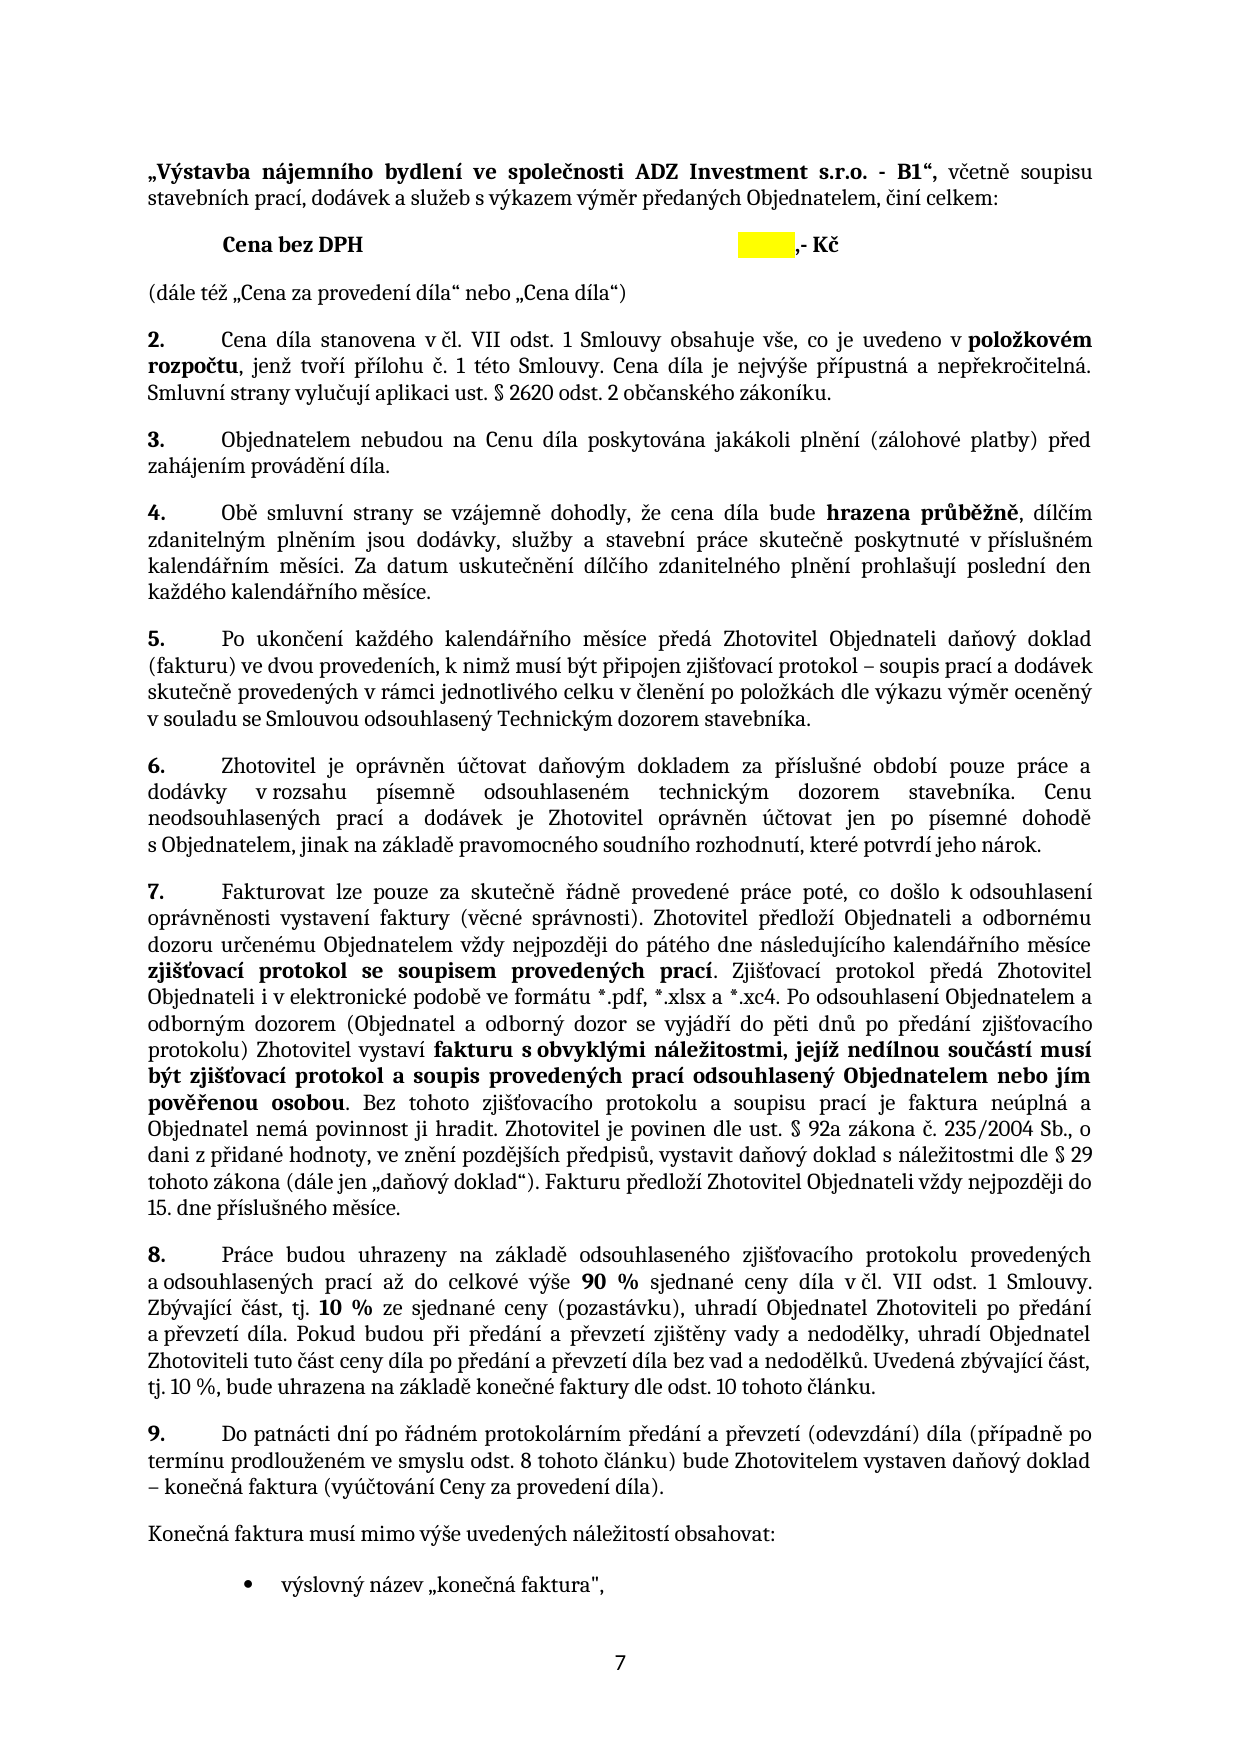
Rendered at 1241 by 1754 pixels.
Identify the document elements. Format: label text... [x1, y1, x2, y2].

subtitle Objednatelem nebudou na Cenu díla poskytována jakákoli plnění (zálohové platby) před zahájením provádění díla. [148, 426, 1093, 479]
subtitle Práce budou uhrazeny na základě odsouhlaseného zjišťovacího protokolu provedených a odsouhlasených prací až do celkové výše 90 % sjednané ceny díla v čl. VII odst. 1 Smlouvy. Zbývající část, tj. 10 % ze sjednané ceny (pozastávku), uhradí Objednatel Zhotoviteli po předání a převzetí díla. Pokud budou při předání a převzetí zjištěny vady a nedodělky, uhradí Objednatel Zhotoviteli tuto část ceny díla po předání a převzetí díla bez vad a nedodělků. Uvedená zbývající část, tj. 10 %, bude uhrazena na základě konečné faktury dle odst. 10 tohoto článku. [148, 1242, 1093, 1400]
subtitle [148, 159, 1093, 211]
subtitle Konečná faktura musí mimo výše uvedených náležitostí obsahovat: [148, 1521, 1093, 1547]
subtitle (dále též „Cena za provedení díla“ nebo „Cena díla“) [148, 279, 1093, 306]
list Cena bez DPH ,- Kč [795, 232, 1093, 258]
subtitle Fakturovat lze pouze za skutečně řádně provedené práce poté, co došlo k odsouhlasení oprávněnosti vystavení faktury (věcné správnosti). Zhotovitel předloží Objednateli a odbornému dozoru určenému Objednatelem vždy nejpozději do pátého dne následujícího kalendářního měsíce zjišťovací protokol se soupisem provedených prací. Zjišťovací protokol předá Zhotovitel Objednateli i v elektronické podobě ve formátu *.pdf, *.xlsx a *.xc4. Po odsouhlasení Objednatelem a odborným dozorem (Objednatel a odborný dozor se vyjádří do pěti dnů po předání zjišťovacího protokolu) Zhotovitel vystaví fakturu s obvyklými náležitostmi, jejíž nedílnou součástí musí být zjišťovací protokol a soupis provedených prací odsouhlasený Objednatelem nebo jím pověřenou osobou. Bez tohoto zjišťovacího protokolu a soupisu prací je faktura neúplná a Objednatel nemá povinnost ji hradit. Zhotovitel je povinen dle ust. § 92a zákona č. 235/2004 Sb., o dani z přidané hodnoty, ve znění pozdějších předpisů, vystavit daňový doklad s náležitostmi dle § 29 tohoto zákona (dále jen „daňový doklad“). Fakturu předloží Zhotovitel Objednateli vždy nejpozději do 15. dne příslušného měsíce. [148, 879, 1093, 1221]
list výslovný název „konečná faktura", [244, 1572, 1093, 1598]
subtitle Po ukončení každého kalendářního měsíce předá Zhotovitel Objednateli daňový doklad (fakturu) ve dvou provedeních, k nimž musí být připojen zjišťovací protokol – soupis prací a dodávek skutečně provedených v rámci jednotlivého celku v členění po položkách dle výkazu výměr oceněný v souladu se Smlouvou odsouhlasený Technickým dozorem stavebníka. [148, 626, 1093, 732]
list Cena bez DPH ,- Kč [223, 232, 738, 258]
subtitle Zhotovitel je oprávněn účtovat daňovým dokladem za příslušné období pouze práce a dodávky v rozsahu písemně odsouhlaseném technickým dozorem stavebníka. Cenu neodsouhlasených prací a dodávek je Zhotovitel oprávněn účtovat jen po písemné dohodě s Objednatelem, jinak na základě pravomocného soudního rozhodnutí, které potvrdí jeho nárok. [148, 752, 1093, 858]
subtitle Obě smluvní strany se vzájemně dohodly, že cena díla bude hrazena průběžně, dílčím zdanitelným plněním jsou dodávky, služby a stavební práce skutečně poskytnuté v příslušném kalendářním měsíci. Za datum uskutečnění dílčího zdanitelného plnění prohlašují poslední den každého kalendářního měsíce. [148, 500, 1093, 605]
subtitle Do patnácti dní po řádném protokolárním předání a převzetí (odevzdání) díla (případně po termínu prodlouženém ve smyslu odst. 8 tohoto článku) bude Zhotovitelem vystaven daňový doklad – konečná faktura (vyúčtování Ceny za provedení díla). [148, 1421, 1093, 1500]
subtitle Cena díla stanovena v čl. VII odst. 1 Smlouvy obsahuje vše, co je uvedeno v položkovém rozpočtu, jenž tvoří přílohu č. 1 této Smlouvy. Cena díla je nejvýše přípustná a nepřekročitelná. Smluvní strany vylučují aplikaci ust. § 2620 odst. 2 občanského zákoníku. [148, 327, 1093, 406]
